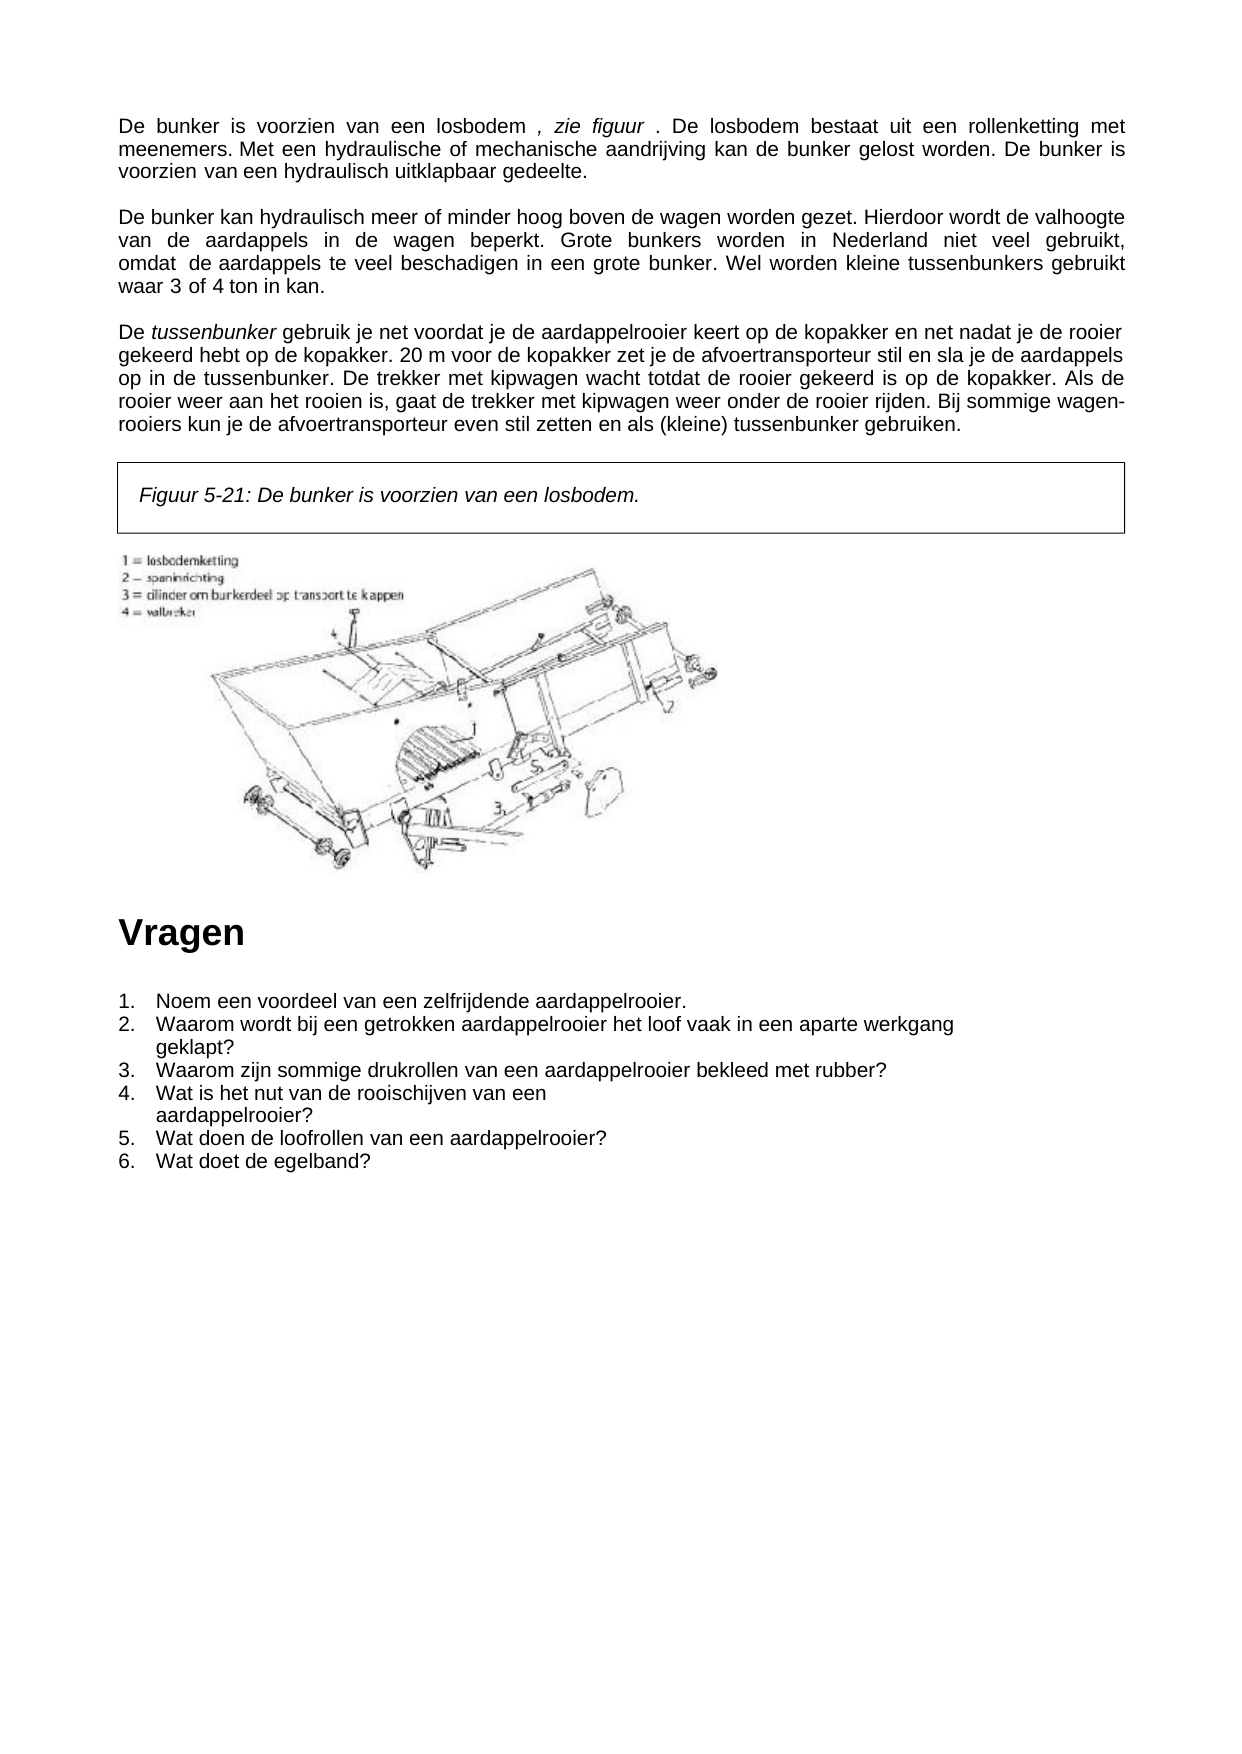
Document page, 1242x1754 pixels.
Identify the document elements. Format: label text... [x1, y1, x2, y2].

picture [118, 555, 719, 873]
text De bunker kan hydraulisch meer of minder hoog boven de wagen worden gezet. Hierdoor wordt de valhoogte van de aardappels in de wagen beperkt. Grote bunkers worden in Nederland niet veel gebruikt, omdat de aardappels te veel beschadigen in een grote bunker. Wel worden kleine tussenbunkers gebruikt waar 3 of 4 ton in kan. [118, 206, 1126, 298]
text De bunker is voorzien van een losbodem , zie figuur . De losbodem bestaat uit een rollenketting met meenemers. Met een hydraulische of mechanische aandrijving kan de bunker gelost worden. De bunker is voorzien van een hydraulisch uitklapbaar gedeelte. [118, 115, 1126, 183]
list Wat doen de loofrollen van een aardappelrooier? [118, 1127, 688, 1150]
list Waarom zijn sommige drukrollen van een aardappelrooier bekleed met rubber? [118, 1059, 1024, 1082]
text op in de tussenbunker. De trekker met kipwagen wacht totdat de rooier gekeerd is op de kopakker. Als de rooier weer aan het rooien is, gaat de trekker met kipwagen weer onder de rooier rijden. Bij sommige wagen- rooiers kun je de afvoertransporteur even stil zetten en als (kleine) tussenbunker gebruiken. [118, 367, 1126, 436]
text Figuur 5-21: De bunker is voorzien van een losbodem. [139, 486, 1137, 506]
text Vragen [118, 914, 1137, 953]
list Wat is het nut van de rooischijven van een aardappelrooier? [118, 1082, 688, 1127]
list Waarom wordt bij een getrokken aardappelrooier het loof vaak in een aparte werkgang geklapt? [118, 1013, 1024, 1059]
text De tussenbunker gebruik je net voordat je de aardappelrooier keert op de kopakker en net nadat je de rooier gekeerd hebt op de kopakker. 20 m voor de kopakker zet je de afvoertransporteur stil en sla je de aardappels [118, 321, 1152, 367]
list Noem een voordeel van een zelfrijdende aardappelrooier. [118, 989, 1137, 1013]
list Wat doet de egelband? [118, 1150, 1137, 1173]
